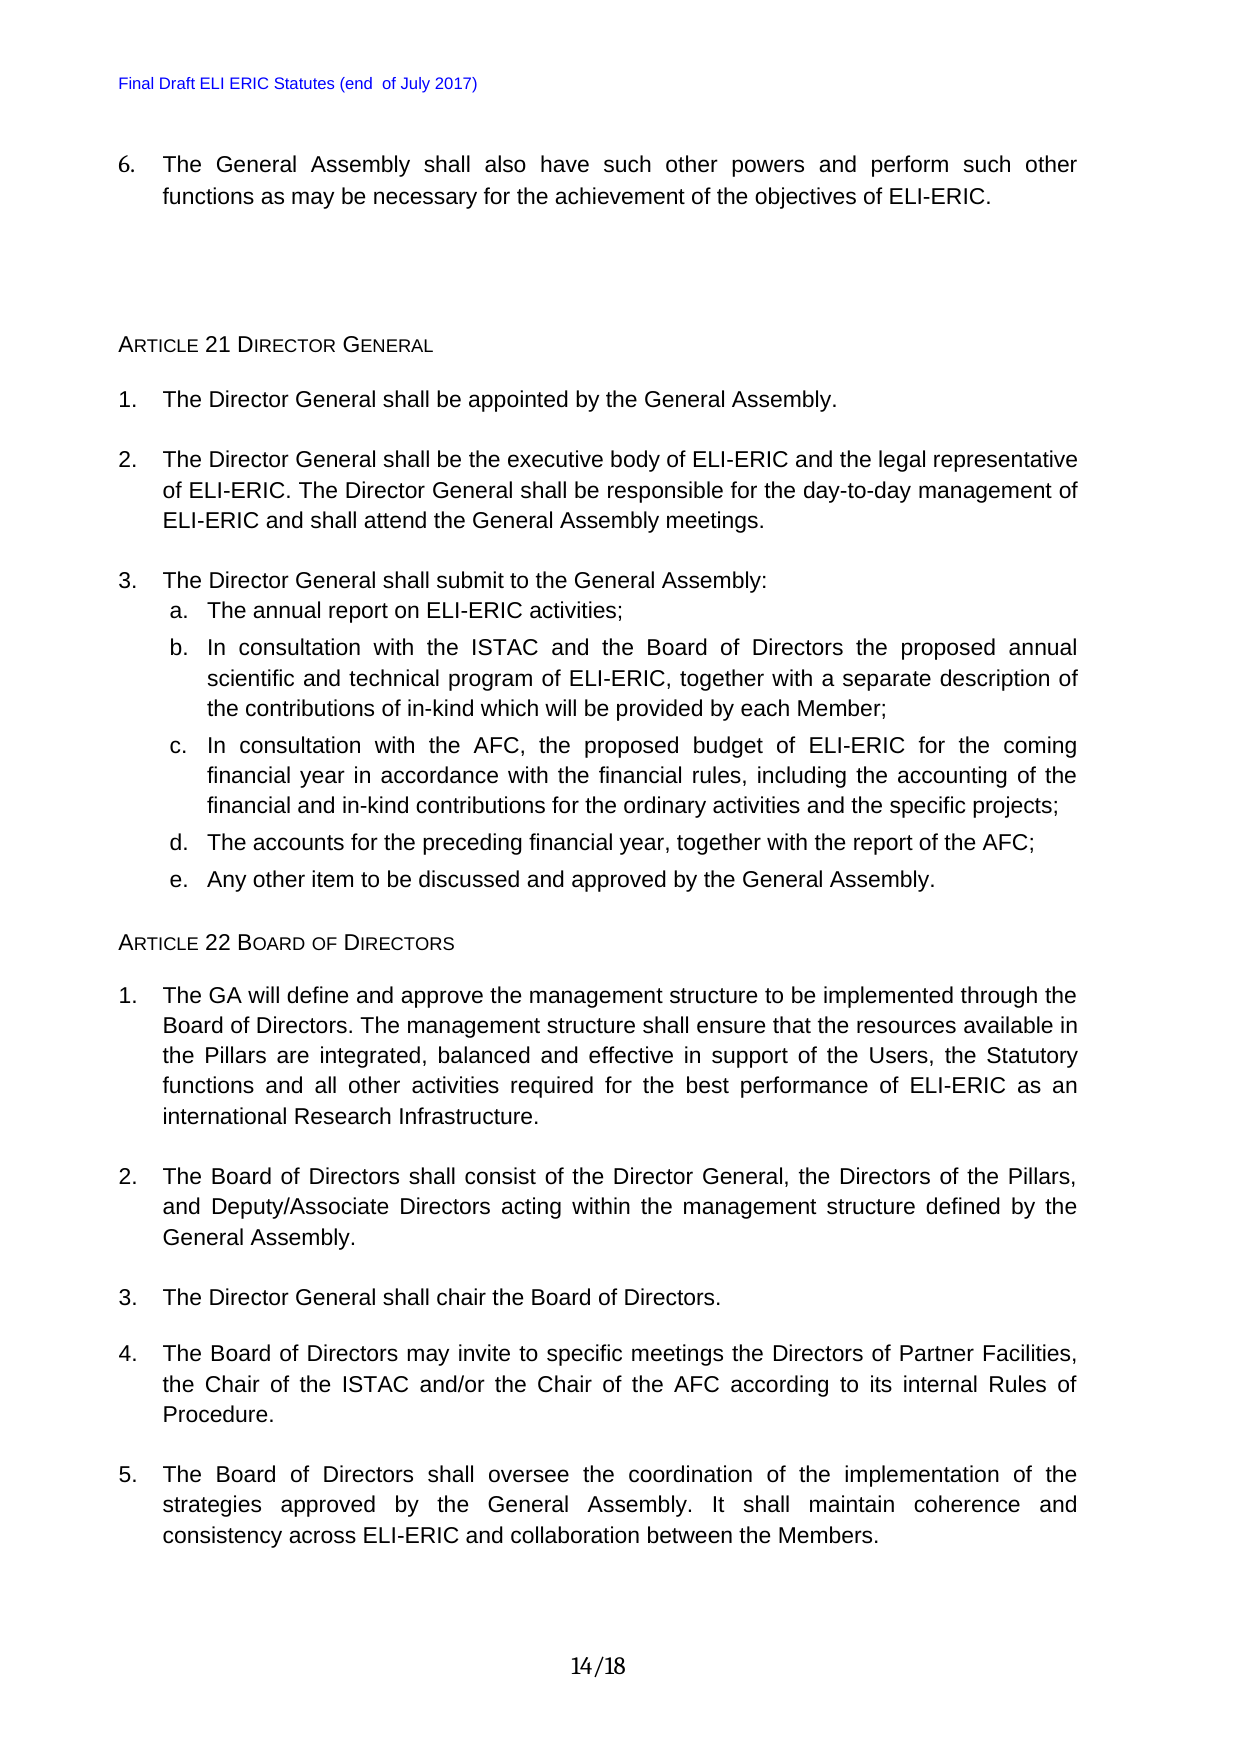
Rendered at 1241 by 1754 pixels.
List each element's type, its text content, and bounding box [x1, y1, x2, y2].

list The Board of Directors may invite to specific meetings the Directors of Partner Facilities, the Chair of the ISTAC and/or the Chair of the AFC according to its internal Rules of Procedure. [118, 1340, 1078, 1427]
text Article 22 Board of Directors [118, 929, 1078, 955]
list The accounts for the preceding financial year, together with the report of the AFC; [169, 829, 1078, 855]
list The GA will define and approve the management structure to be implemented through the Board of Directors. The management structure shall ensure that the resources available in the Pillars are integrated, balanced and effective in support of the Users, the Statutory functions and all other activities required for the best performance of ELI-ERIC as an international Research Infrastructure. [118, 982, 1078, 1129]
list The Director General shall chair the Board of Directors. [118, 1284, 1078, 1310]
list The Board of Directors shall oversee the coordination of the implementation of the strategies approved by the General Assembly. It shall maintain coherence and consistency across ELI-ERIC and collaboration between the Members. [118, 1461, 1078, 1548]
list The Director General shall be appointed by the General Assembly. [118, 386, 1078, 412]
list The Director General shall be the executive body of ELI-ERIC and the legal representative of ELI-ERIC. The Director General shall be responsible for the day-to-day management of ELI-ERIC and shall attend the General Assembly meetings. [118, 446, 1078, 533]
list The annual report on ELI-ERIC activities; [169, 597, 1078, 624]
list In consultation with the AFC, the proposed budget of ELI-ERIC for the coming financial year in accordance with the financial rules, including the accounting of the financial and in-kind contributions for the ordinary activities and the specific projects; [169, 732, 1078, 818]
list The General Assembly shall also have such other powers and perform such other functions as may be necessary for the achievement of the objectives of ELI-ERIC. [118, 150, 1078, 209]
list The Board of Directors shall consist of the Director General, the Directors of the Pillars, and Deputy/Associate Directors acting within the management structure defined by the General Assembly. [118, 1163, 1078, 1250]
text Article 21 Director General [118, 331, 1078, 357]
list In consultation with the ISTAC and the Board of Directors the proposed annual scientific and technical program of ELI-ERIC, together with a separate description of the contributions of in-kind which will be provided by each Member; [169, 634, 1078, 721]
list The Director General shall submit to the General Assembly: [118, 567, 1078, 594]
list Any other item to be discussed and approved by the General Assembly. [169, 866, 1078, 892]
